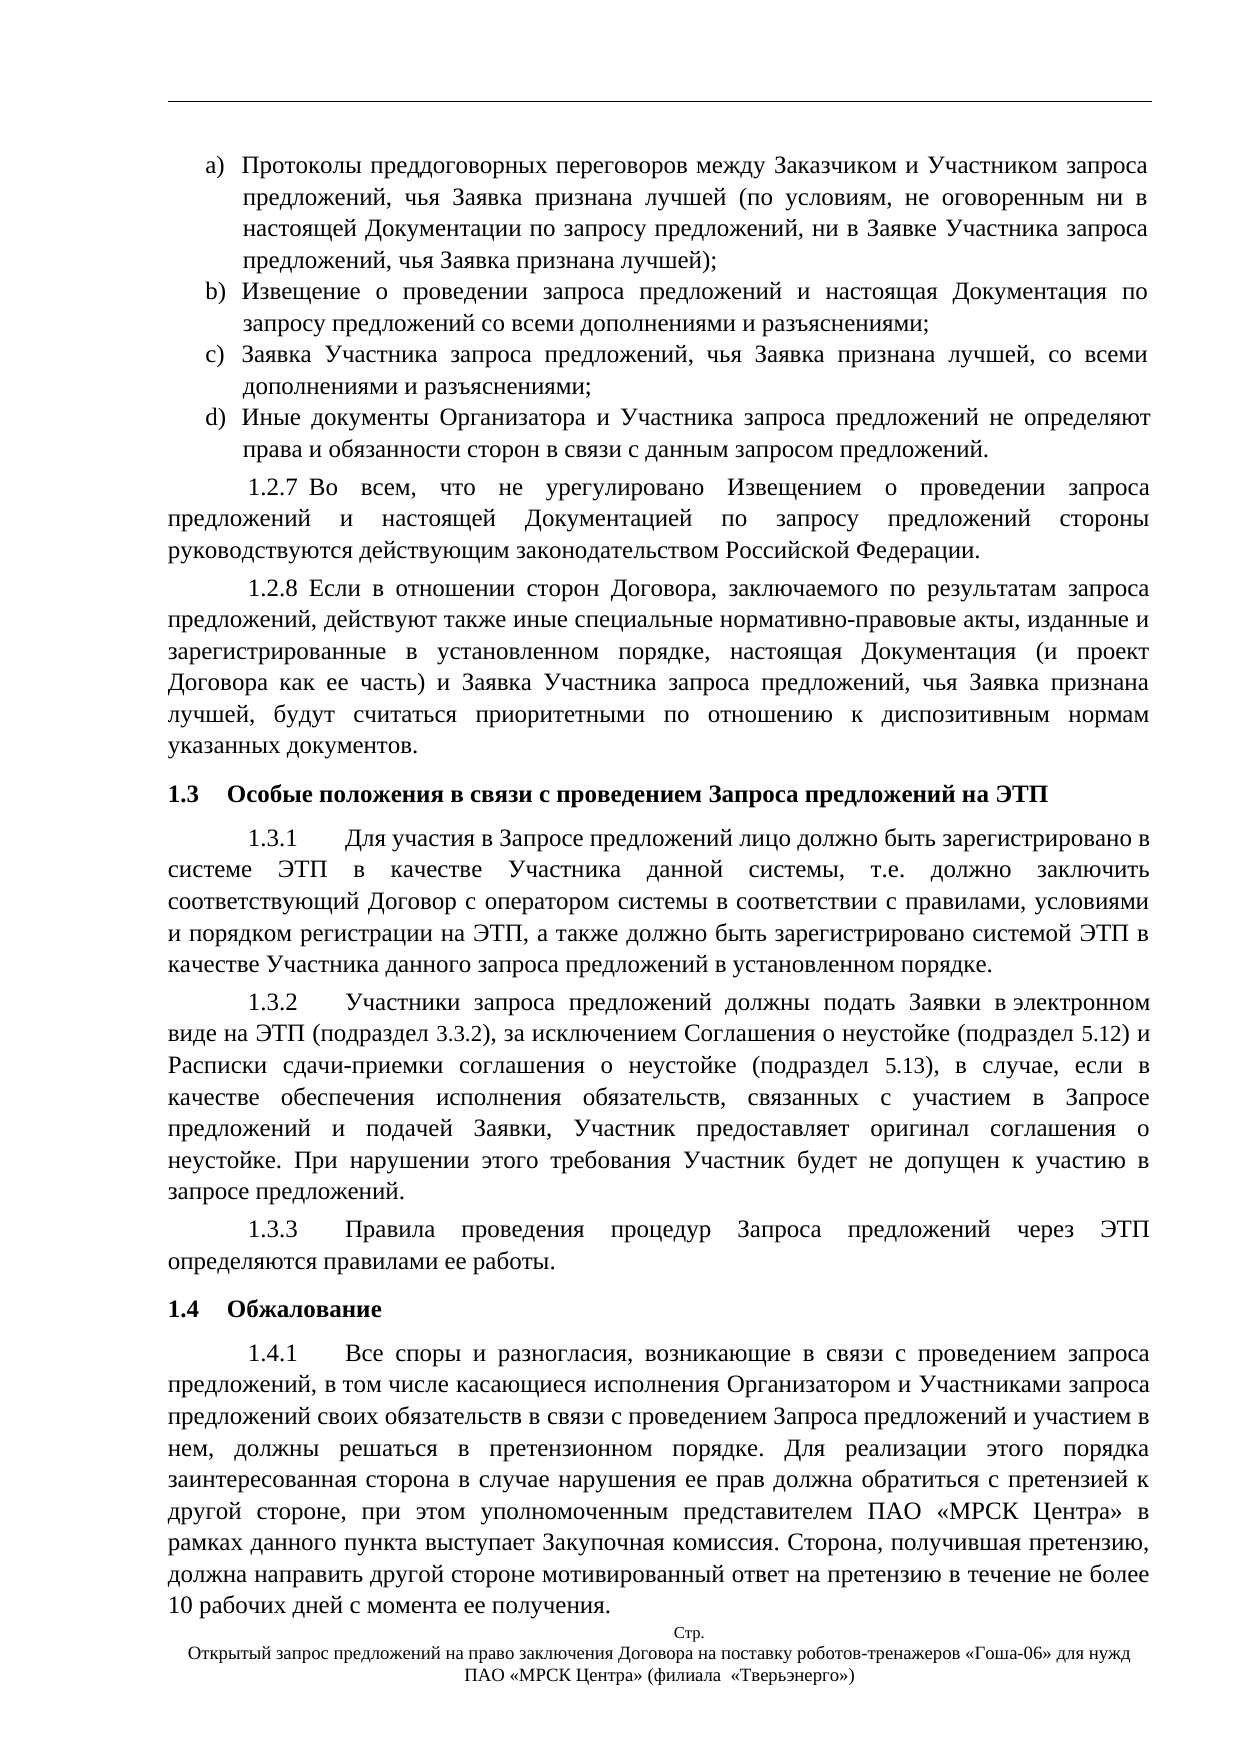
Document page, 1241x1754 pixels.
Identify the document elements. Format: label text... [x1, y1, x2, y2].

list Если в отношении сторон Договора, заключаемого по результатам запроса предложений, действуют также иные специальные нормативно-правовые акты, изданные и зарегистрированные в установленном порядке, настоящая Документация (и проект Договора как ее часть) и Заявка Участника запроса предложений, чья Заявка признана лучшей, будут считаться приоритетными по отношению к диспозитивным нормам указанных документов. [168, 573, 1150, 759]
list Участники запроса предложений должны подать Заявки в электронном виде на ЭТП (подраздел 3.3.2), за исключением Соглашения о неустойке (подраздел 5.12) и Расписки сдачи-приемки соглашения о неустойке (подраздел 5.13), в случае, если в качестве обеспечения исполнения обязательств, связанных с участием в Запросе предложений и подачей Заявки, Участник предоставляет оригинал соглашения о неустойке. При нарушении этого требования Участник будет не допущен к участию в запросе предложений. [168, 987, 1150, 1205]
list Все споры и разногласия, возникающие в связи с проведением запроса предложений, в том числе касающиеся исполнения Организатором и Участниками запроса предложений своих обязательств в связи с проведением Запроса предложений и участием в нем, должны решаться в претензионном порядке. Для реализации этого порядка заинтересованная сторона в случае нарушения ее прав должна обратиться с претензией к другой стороне, при этом уполномоченным представителем ПАО «МРСК Центра» в рамках данного пункта выступает Закупочная комиссия. Сторона, получившая претензию, должна направить другой стороне мотивированный ответ на претензию в течение не более 10 рабочих дней с момента ее получения. [168, 1338, 1150, 1619]
list Извещение о проведении запроса предложений и настоящая Документация по запросу предложений со всеми дополнениями и разъяснениями; [205, 276, 1148, 337]
list Для участия в Запросе предложений лицо должно быть зарегистрировано в системе ЭТП в качестве Участника данной системы, т.е. должно заключить соответствующий Договор с оператором системы в соответствии с правилами, условиями и порядком регистрации на ЭТП, а также должно быть зарегистрировано системой ЭТП в качестве Участника данного запроса предложений в установленном порядке. [168, 823, 1150, 978]
list Протоколы преддоговорных переговоров между Заказчиком и Участником запроса предложений, чья Заявка признана лучшей (по условиям, не оговоренным ни в настоящей Документации по запросу предложений, ни в Заявке Участника запроса предложений, чья Заявка признана лучшей); [205, 150, 1149, 273]
list Заявка Участника запроса предложений, чья Заявка признана лучшей, со всеми дополнениями и разъяснениями; [205, 339, 1148, 400]
subtitle Особые положения в связи с проведением Запроса предложений на ЭТП [168, 779, 1152, 808]
list Правила проведения процедур Запроса предложений через ЭТП определяются правилами ее работы. [168, 1214, 1150, 1274]
list Иные документы Организатора и Участника запроса предложений не определяют права и обязанности сторон в связи с данным запросом предложений. [205, 402, 1152, 463]
list Во всем, что не урегулировано Извещением о проведении запроса предложений и настоящей Документацией по запросу предложений стороны руководствуются действующим законодательством Российской Федерации. [168, 472, 1150, 564]
subtitle Обжалование [168, 1294, 1152, 1323]
